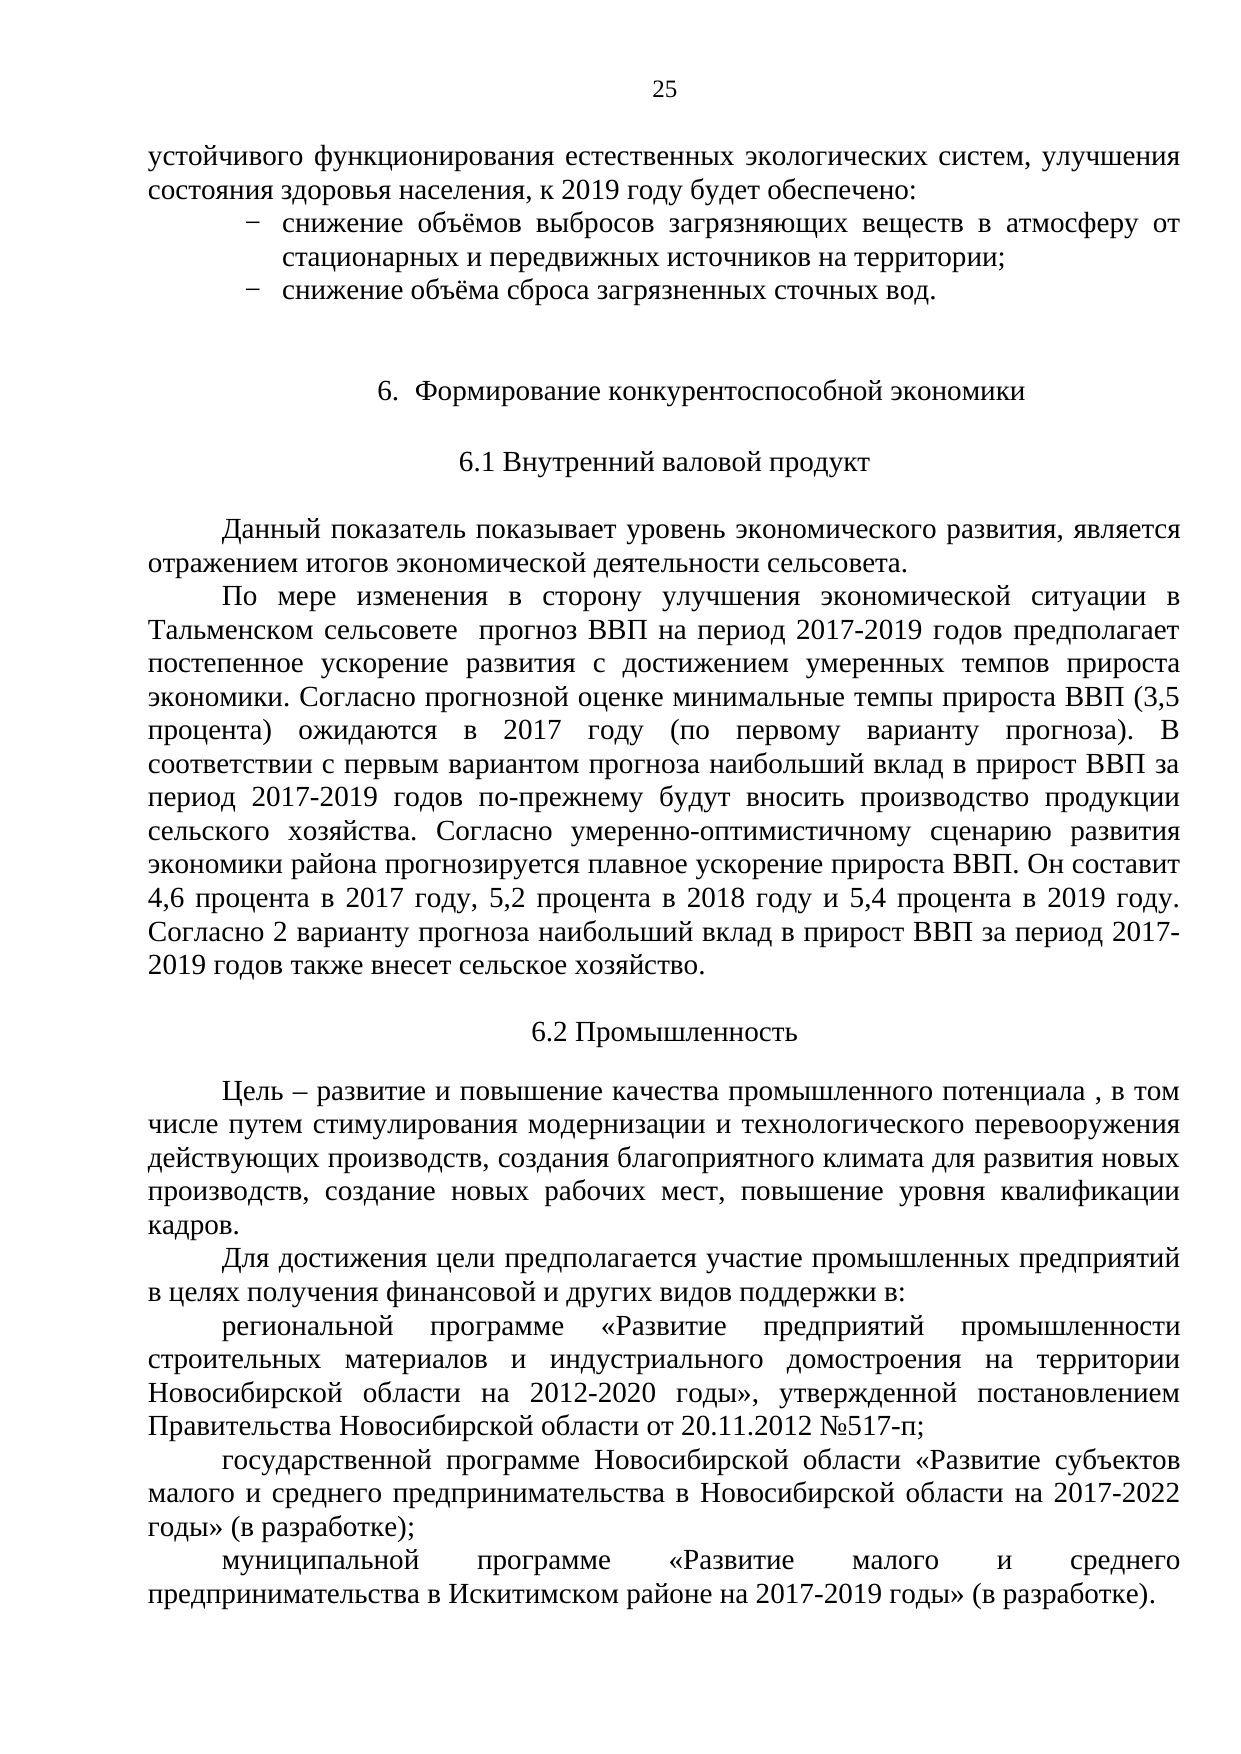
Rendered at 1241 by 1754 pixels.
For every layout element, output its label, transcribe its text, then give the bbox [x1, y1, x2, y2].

text По мере изменения в сторону улучшения экономической ситуации в Тальменском сельсовете прогноз ВВП на период 2017-2019 годов предполагает постепенное ускорение развития с достижением умеренных темпов прироста экономики. Согласно прогнозной оценке минимальные темпы прироста ВВП (3,5 процента) ожидаются в 2017 году (по первому варианту прогноза). В соответствии с первым вариантом прогноза наибольший вклад в прирост ВВП за период 2017-2019 годов по-прежнему будут вносить производство продукции сельского хозяйства. Согласно умеренно-оптимистичному сценарию развития экономики района прогнозируется плавное ускорение прироста ВВП. Он составит 4,6 процента в 2017 году, 5,2 процента в 2018 году и 5,4 процента в 2019 году. Согласно 2 варианту прогноза наибольший вклад в прирост ВВП за период 2017-2019 годов также внесет сельское хозяйство. [148, 578, 1181, 981]
text Цель – развитие и повышение качества промышленного потенциала , в том числе путем стимулирования модернизации и технологического перевооружения действующих производств, создания благоприятного климата для развития новых производств, создание новых рабочих мест, повышение уровня квалификации кадров. [148, 1073, 1181, 1241]
list снижение объёма сброса загрязненных сточных вод. [244, 272, 1181, 306]
text 6.1 Внутренний валовой продукт [148, 444, 1181, 478]
text Для достижения цели предполагается участие промышленных предприятий в целях получения финансовой и других видов поддержки в: [148, 1241, 1181, 1308]
text региональной программе «Развитие предприятий промышленности строительных материалов и индустриального домостроения на территории Новосибирской области на 2012-2020 годы», утвержденной постановлением Правительства Новосибирской области от 20.11.2012 №517-п; [148, 1308, 1181, 1442]
text государственной программе Новосибирской области «Развитие субъектов малого и среднего предпринимательства в Новосибирской области на 2017-2022 годы» (в разработке); [148, 1442, 1181, 1542]
list Формирование конкурентоспособной экономики [222, 373, 1181, 407]
text 6.2 Промышленность [148, 1014, 1181, 1048]
list снижение объёмов выбросов загрязняющих веществ в атмосферу от стационарных и передвижных источников на территории; [244, 205, 1181, 272]
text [148, 138, 1181, 205]
text муниципальной программе «Развитие малого и среднего предпринимательства в Искитимском районе на 2017-2019 годы» (в разработке). [148, 1542, 1181, 1609]
text Данный показатель показывает уровень экономического развития, является отражением итогов экономической деятельности сельсовета. [148, 511, 1181, 578]
